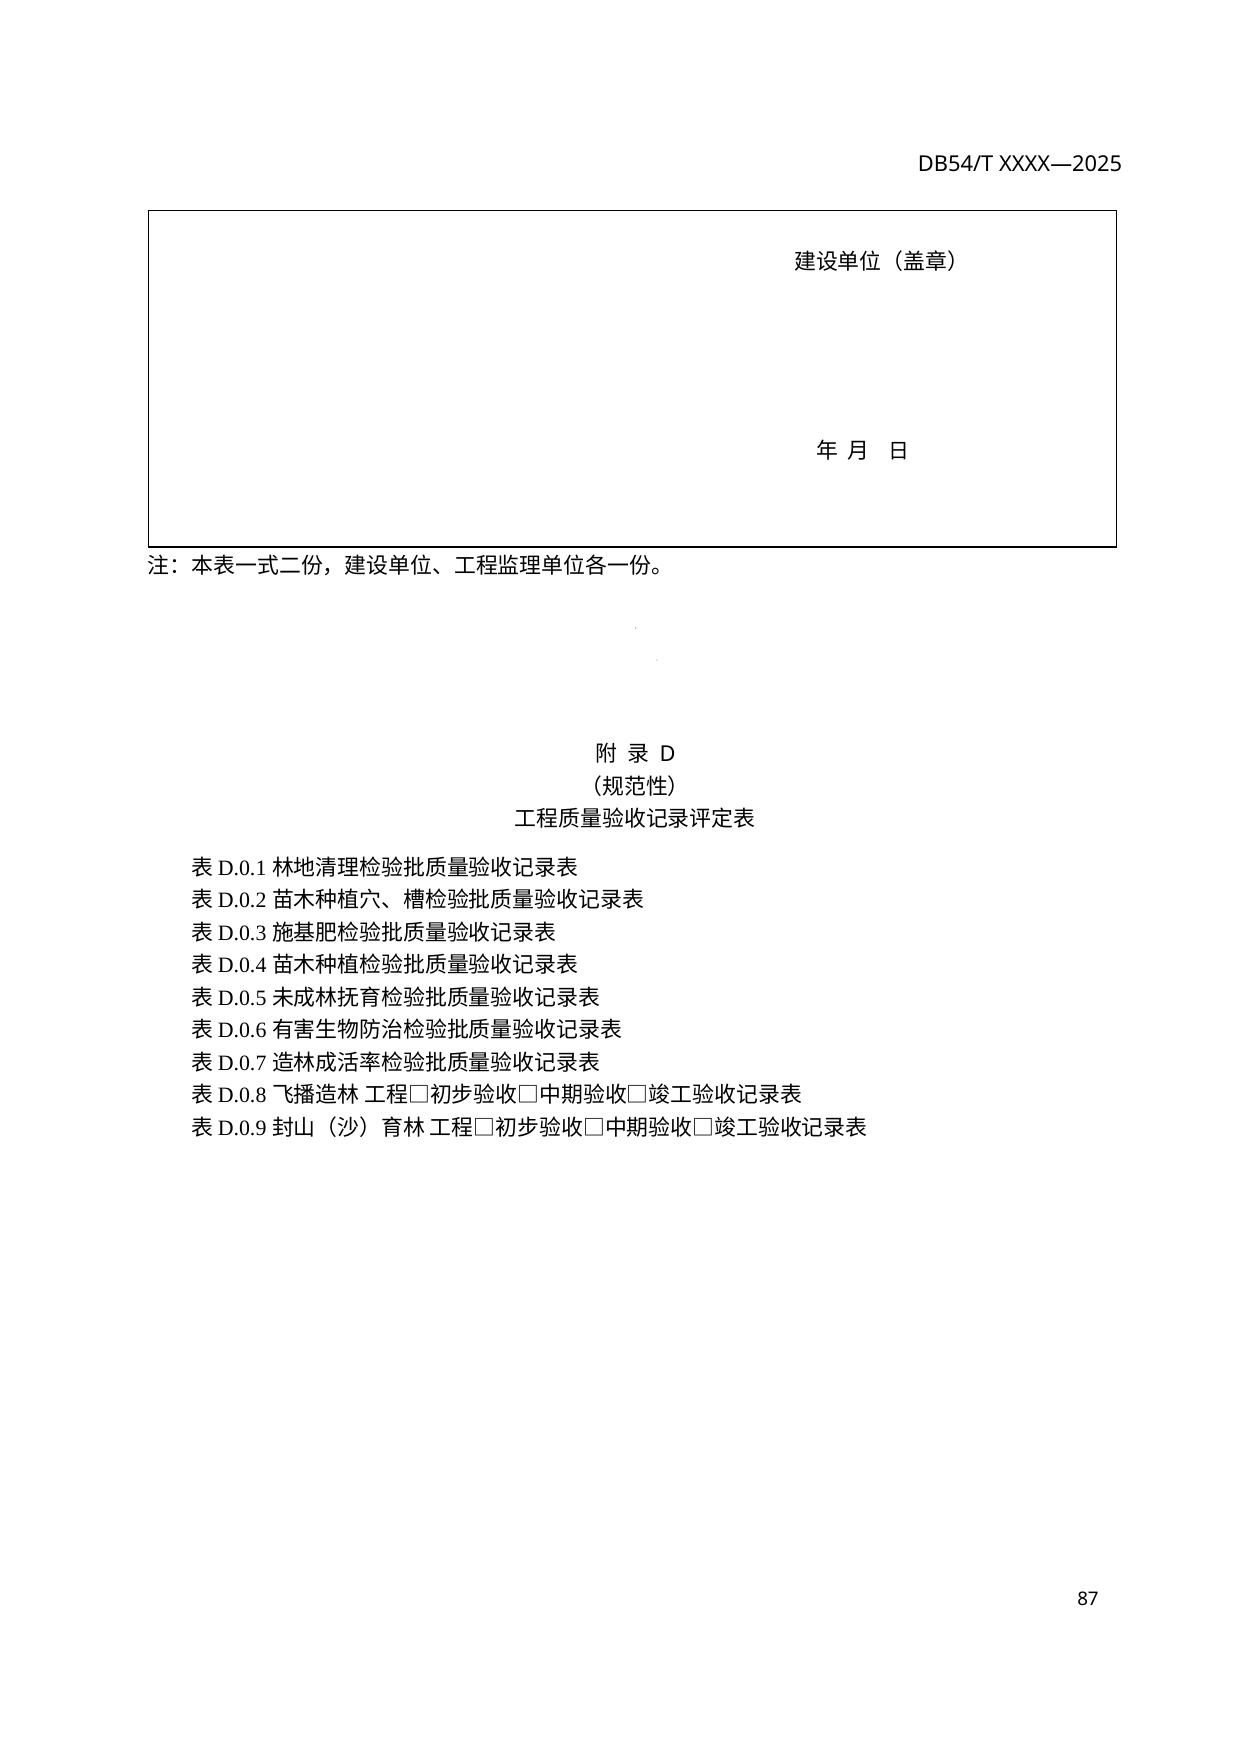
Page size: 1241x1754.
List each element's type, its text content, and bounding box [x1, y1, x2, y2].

text 表D.0.9 封山（沙）育林 工程□初步验收□中期验收□竣工验收记录表 [148, 1109, 1122, 1142]
text 表D.0.8 飞播造林 工程□初步验收□中期验收□竣工验收记录表 [148, 1077, 1122, 1109]
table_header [149, 211, 1116, 546]
text 表D.0.7 造林成活率检验批质量验收记录表 [148, 1044, 1122, 1077]
text 注：本表一式二份，建设单位、工程监理单位各一份。 [148, 547, 1122, 580]
text 表D.0.2 苗木种植穴、槽检验批质量验收记录表 [148, 882, 1122, 914]
text 表D.0.5 未成林抚育检验批质量验收记录表 [148, 979, 1122, 1012]
text 表D.0.3 施基肥检验批质量验收记录表 [148, 914, 1122, 947]
text 表D.0.4 苗木种植检验批质量验收记录表 [148, 947, 1122, 979]
text 表D.0.6 有害生物防治检验批质量验收记录表 [148, 1012, 1122, 1044]
text （规范性） 工程质量验收记录评定表 [148, 736, 1122, 833]
text 表D.0.1 林地清理检验批质量验收记录表 [148, 849, 1122, 882]
